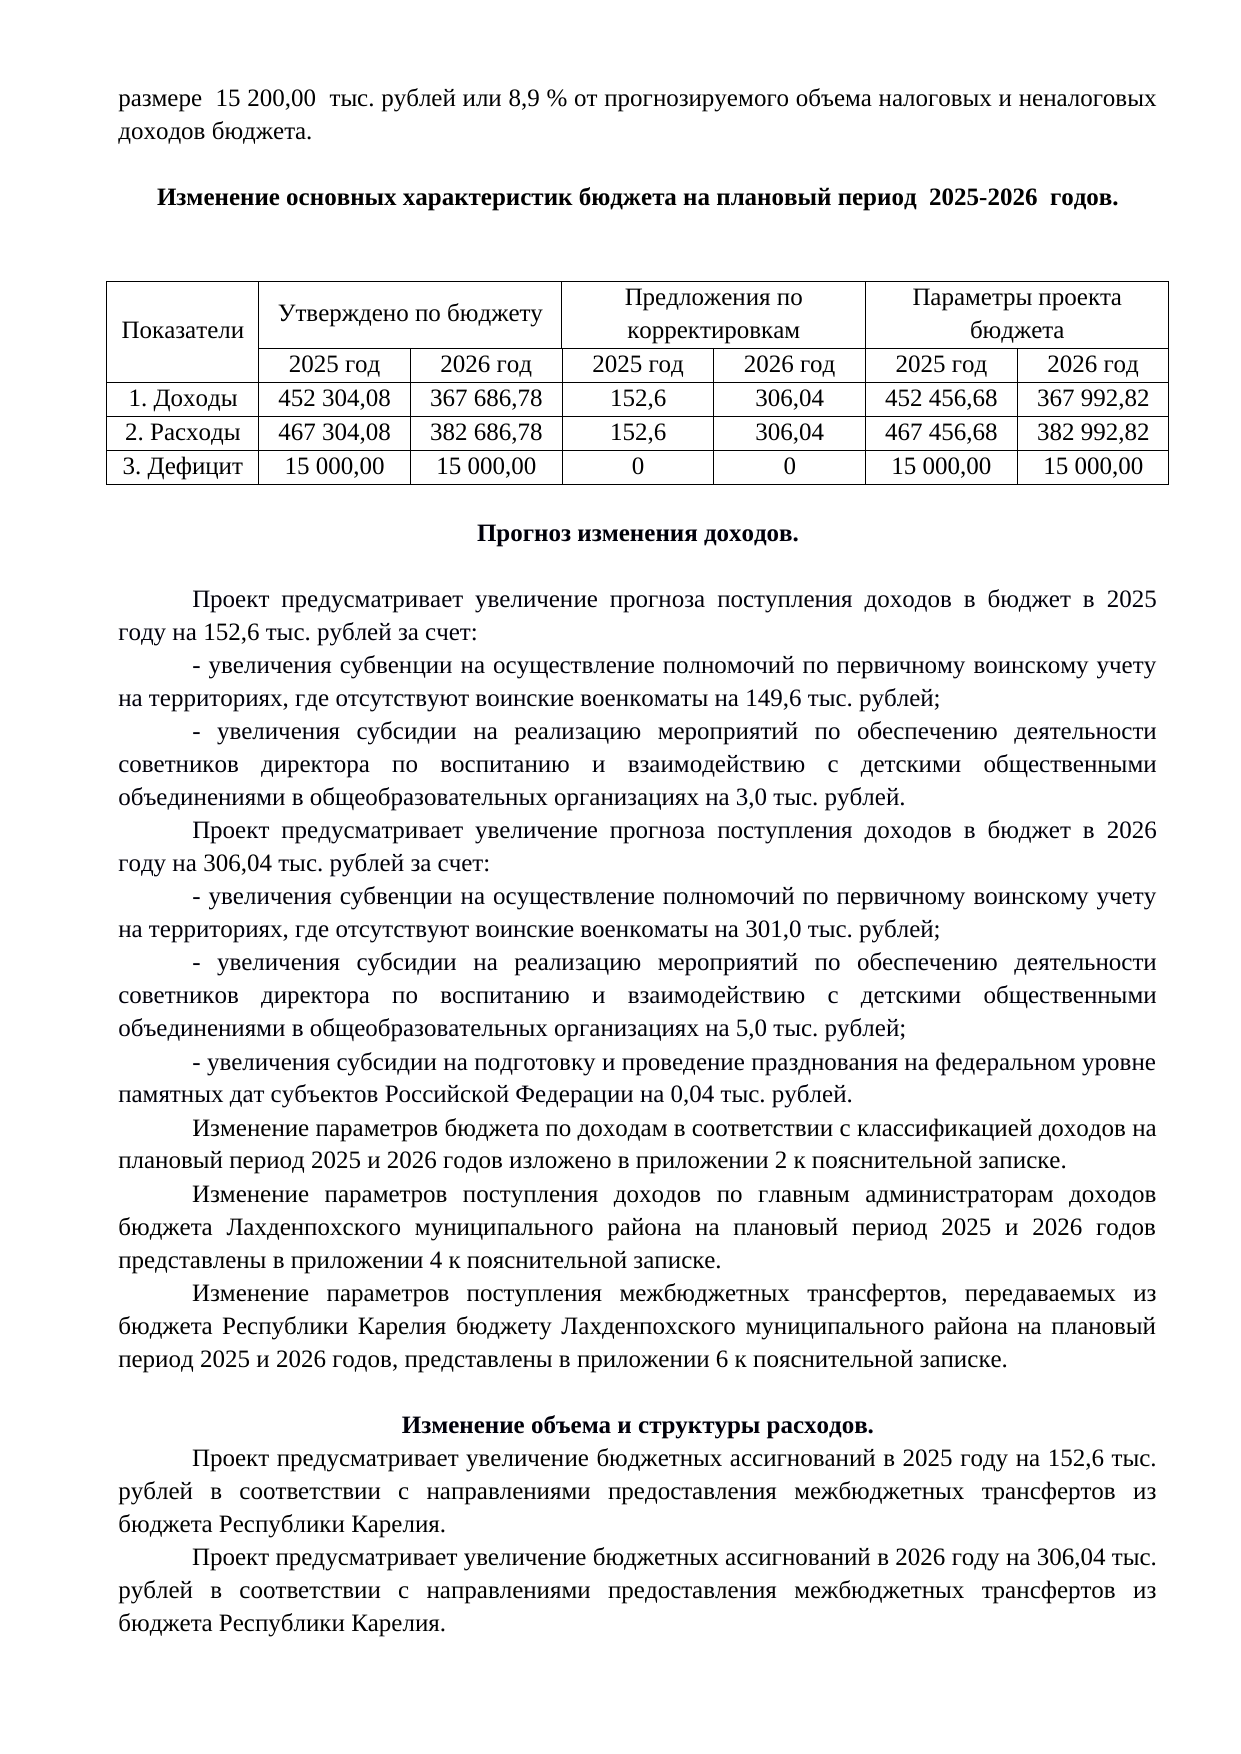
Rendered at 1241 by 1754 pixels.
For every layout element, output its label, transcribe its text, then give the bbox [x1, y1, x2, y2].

table_cell 2026 год [714, 349, 865, 382]
table_header Параметры проекта бюджета [866, 282, 1168, 348]
table_cell 382 992,82 [1018, 417, 1168, 450]
text Проект предусматривает увеличение прогноза поступления доходов в бюджет в 2026 году на 306,04 тыс. рублей за счет: [118, 815, 1157, 877]
text Изменение параметров бюджета по доходам в соответствии с классификацией доходов на плановый период 2025 и 2026 годов изложено в приложении 2 к пояснительной записке. [118, 1113, 1157, 1174]
table_cell 2026 год [1018, 349, 1168, 382]
table_header Показатели [107, 282, 258, 382]
table_cell 2025 год [259, 349, 410, 382]
text Проект предусматривает увеличение бюджетных ассигнований в 2026 году на 306,04 тыс. рублей в соответствии с направлениями предоставления межбюджетных трансфертов из бюджета Республики Карелия. [118, 1542, 1157, 1637]
text - увеличения субсидии на реализацию мероприятий по обеспечению деятельности советников директора по воспитанию и взаимодействию с детскими общественными объединениями в общеобразовательных организациях на 5,0 тыс. рублей; [118, 947, 1157, 1042]
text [118, 83, 1157, 144]
table_cell 452 456,68 [866, 383, 1017, 416]
table_cell 3. Дефицит [107, 451, 258, 484]
table_cell 2. Расходы [107, 417, 258, 450]
text Изменение основных характеристик бюджета на плановый период 2025-2026 годов. [118, 182, 1157, 211]
text - увеличения субвенции на осуществление полномочий по первичному воинскому учету на территориях, где отсутствуют воинские военкоматы на 301,0 тыс. рублей; [118, 881, 1157, 943]
table_cell 15 000,00 [1018, 451, 1168, 484]
table_cell 467 304,08 [259, 417, 410, 450]
table_cell 15 000,00 [866, 451, 1017, 484]
table_header Утверждено по бюджету [259, 282, 561, 348]
text - увеличения субсидии на реализацию мероприятий по обеспечению деятельности советников директора по воспитанию и взаимодействию с детскими общественными объединениями в общеобразовательных организациях на 3,0 тыс. рублей. [118, 716, 1157, 811]
text Изменение параметров поступления доходов по главным администраторам доходов бюджета Лахденпохского муниципального района на плановый период 2025 и 2026 годов представлены в приложении 4 к пояснительной записке. [118, 1179, 1157, 1273]
table_cell 0 [714, 451, 865, 484]
table_cell 152,6 [563, 417, 713, 450]
table_cell 2025 год [563, 349, 713, 382]
text Прогноз изменения доходов. [118, 518, 1157, 547]
text Изменение объема и структуры расходов. [118, 1410, 1157, 1438]
table_cell 15 000,00 [259, 451, 410, 484]
table_cell 367 686,78 [411, 383, 562, 416]
table_cell 467 456,68 [866, 417, 1017, 450]
text Проект предусматривает увеличение бюджетных ассигнований в 2025 году на 152,6 тыс. рублей в соответствии с направлениями предоставления межбюджетных трансфертов из бюджета Республики Карелия. [118, 1443, 1157, 1538]
table_cell 2025 год [866, 349, 1017, 382]
table_cell 152,6 [563, 383, 713, 416]
table_cell 15 000,00 [411, 451, 562, 484]
table_cell 382 686,78 [411, 417, 562, 450]
text Проект предусматривает увеличение прогноза поступления доходов в бюджет в 2025 году на 152,6 тыс. рублей за счет: [118, 584, 1157, 646]
table_cell 367 992,82 [1018, 383, 1168, 416]
table_cell 1. Доходы [107, 383, 258, 416]
text Изменение параметров поступления межбюджетных трансфертов, передаваемых из бюджета Республики Карелия бюджету Лахденпохского муниципального района на плановый период 2025 и 2026 годов, представлены в приложении 6 к пояснительной записке. [118, 1278, 1157, 1372]
table_header Предложения по корректировкам [562, 282, 865, 348]
table_cell 306,04 [714, 383, 865, 416]
text - увеличения субвенции на осуществление полномочий по первичному воинскому учету на территориях, где отсутствуют воинские военкоматы на 149,6 тыс. рублей; [118, 650, 1157, 712]
table_cell 452 304,08 [259, 383, 410, 416]
table_cell 2026 год [411, 349, 562, 382]
text - увеличения субсидии на подготовку и проведение празднования на федеральном уровне памятных дат субъектов Российской Федерации на 0,04 тыс. рублей. [118, 1047, 1157, 1108]
table_cell 306,04 [714, 417, 865, 450]
table_cell 0 [563, 451, 713, 484]
